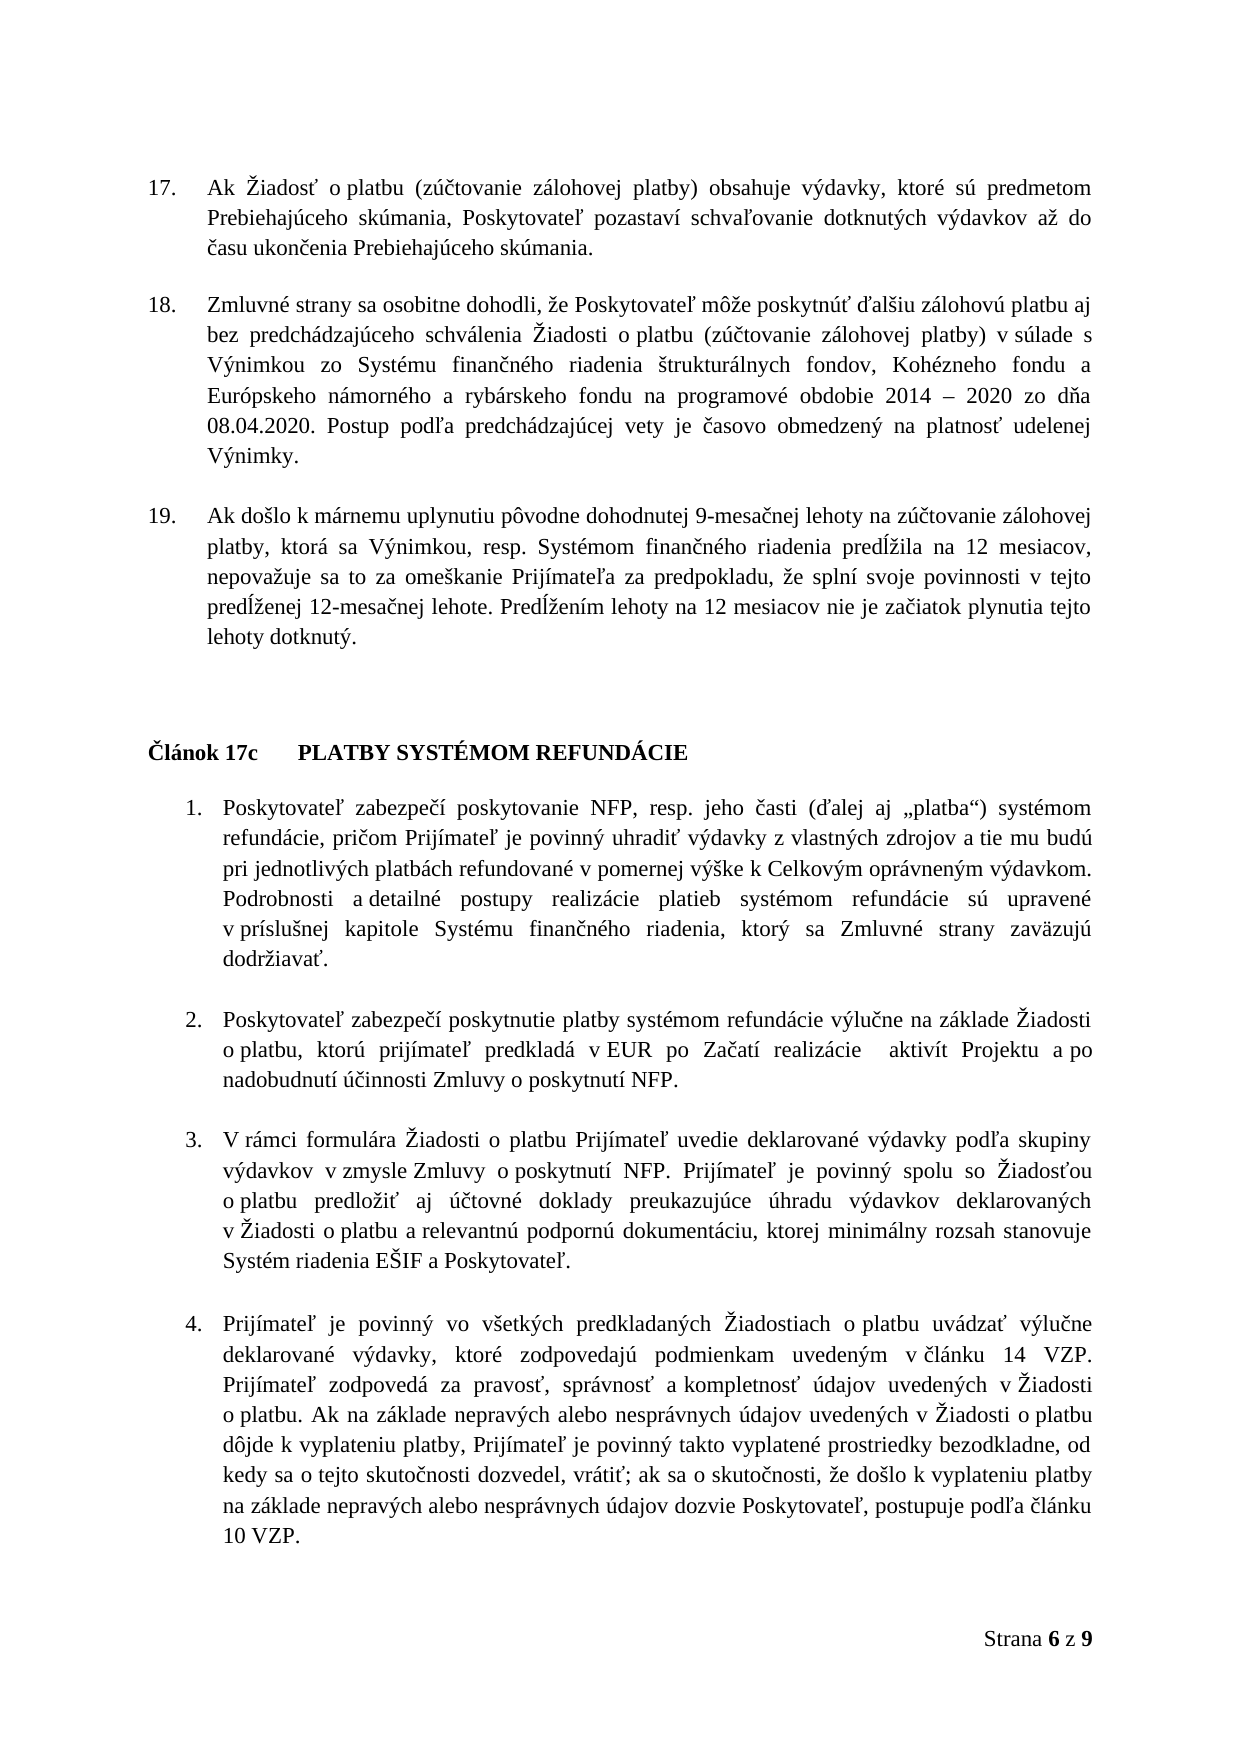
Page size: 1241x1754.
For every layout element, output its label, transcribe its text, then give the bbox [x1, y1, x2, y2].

list Ak došlo k márnemu uplynutiu pôvodne dohodnutej 9-mesačnej lehoty na zúčtovanie zálohovej platby, ktorá sa Výnimkou, resp. Systémom finančného riadenia predĺžila na 12 mesiacov, nepovažuje sa to za omeškanie Prijímateľa za predpokladu, že splní svoje povinnosti v tejto predĺženej 12-mesačnej lehote. Predĺžením lehoty na 12 mesiacov nie je začiatok plynutia tejto lehoty dotknutý. [148, 502, 1092, 650]
list Ak Žiadosť o platbu (zúčtovanie zálohovej platby) obsahuje výdavky, ktoré sú predmetom Prebiehajúceho skúmania, Poskytovateľ pozastaví schvaľovanie dotknutých výdavkov až do času ukončenia Prebiehajúceho skúmania. [148, 174, 1092, 261]
list Poskytovateľ zabezpečí poskytovanie NFP, resp. jeho časti (ďalej aj „platba“) systémom refundácie, pričom Prijímateľ je povinný uhradiť výdavky z vlastných zdrojov a tie mu budú pri jednotlivých platbách refundované v pomernej výške k Celkovým oprávneným výdavkom. Podrobnosti a detailné postupy realizácie platieb systémom refundácie sú upravené v príslušnej kapitole Systému finančného riadenia, ktorý sa Zmluvné strany zaväzujú dodržiavať. [185, 794, 1092, 972]
text Článok 17c PLATBY SYSTÉMOM REFUNDÁCIE [148, 739, 1092, 765]
list Prijímateľ je povinný vo všetkých predkladaných Žiadostiach o platbu uvádzať výlučne deklarované výdavky, ktoré zodpovedajú podmienkam uvedeným v článku 14 VZP. Prijímateľ zodpovedá za pravosť, správnosť a kompletnosť údajov uvedených v Žiadosti o platbu. Ak na základe nepravých alebo nesprávnych údajov uvedených v Žiadosti o platbu dôjde k vyplateniu platby, Prijímateľ je povinný takto vyplatené prostriedky bezodkladne, od kedy sa o tejto skutočnosti dozvedel, vrátiť; ak sa o skutočnosti, že došlo k vyplateniu platby na základe nepravých alebo nesprávnych údajov dozvie Poskytovateľ, postupuje podľa článku 10 VZP. [185, 1311, 1092, 1548]
list V rámci formulára Žiadosti o platbu Prijímateľ uvedie deklarované výdavky podľa skupiny výdavkov v zmysle Zmluvy o poskytnutí NFP. Prijímateľ je povinný spolu so Žiadosťou o platbu predložiť aj účtovné doklady preukazujúce úhradu výdavkov deklarovaných v Žiadosti o platbu a relevantnú podpornú dokumentáciu, ktorej minimálny rozsah stanovuje Systém riadenia EŠIF a Poskytovateľ. [185, 1126, 1092, 1274]
list Zmluvné strany sa osobitne dohodli, že Poskytovateľ môže poskytnúť ďalšiu zálohovú platbu aj bez predchádzajúceho schválenia Žiadosti o platbu (zúčtovanie zálohovej platby) v súlade s Výnimkou zo Systému finančného riadenia štrukturálnych fondov, Kohézneho fondu a Európskeho námorného a rybárskeho fondu na programové obdobie 2014 – 2020 zo dňa 08.04.2020. Postup podľa predchádzajúcej vety je časovo obmedzený na platnosť udelenej Výnimky. [148, 291, 1092, 468]
list Poskytovateľ zabezpečí poskytnutie platby systémom refundácie výlučne na základe Žiadosti o platbu, ktorú prijímateľ predkladá v EUR po Začatí realizácie aktivít Projektu a po nadobudnutí účinnosti Zmluvy o poskytnutí NFP. [185, 1006, 1092, 1092]
